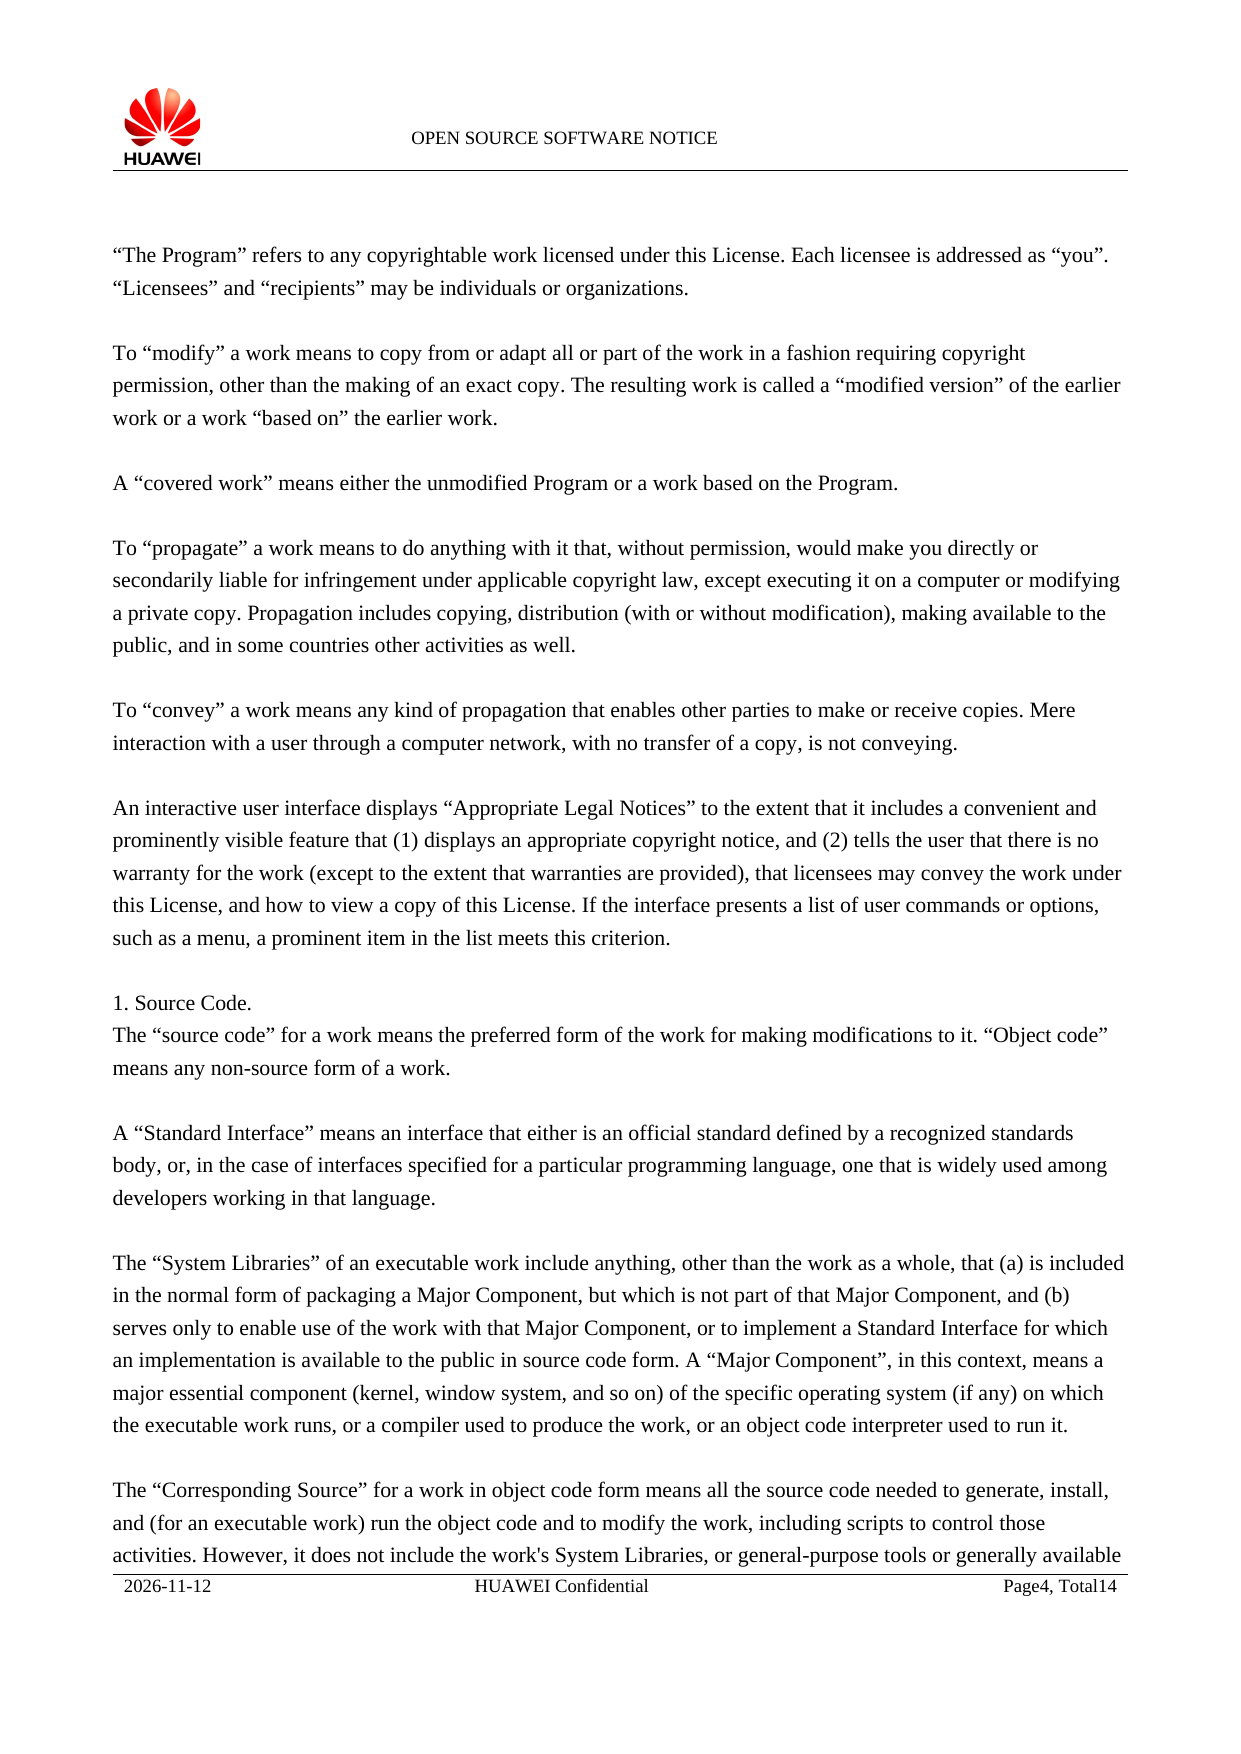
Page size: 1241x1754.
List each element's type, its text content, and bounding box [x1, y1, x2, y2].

picture [124, 88, 201, 165]
